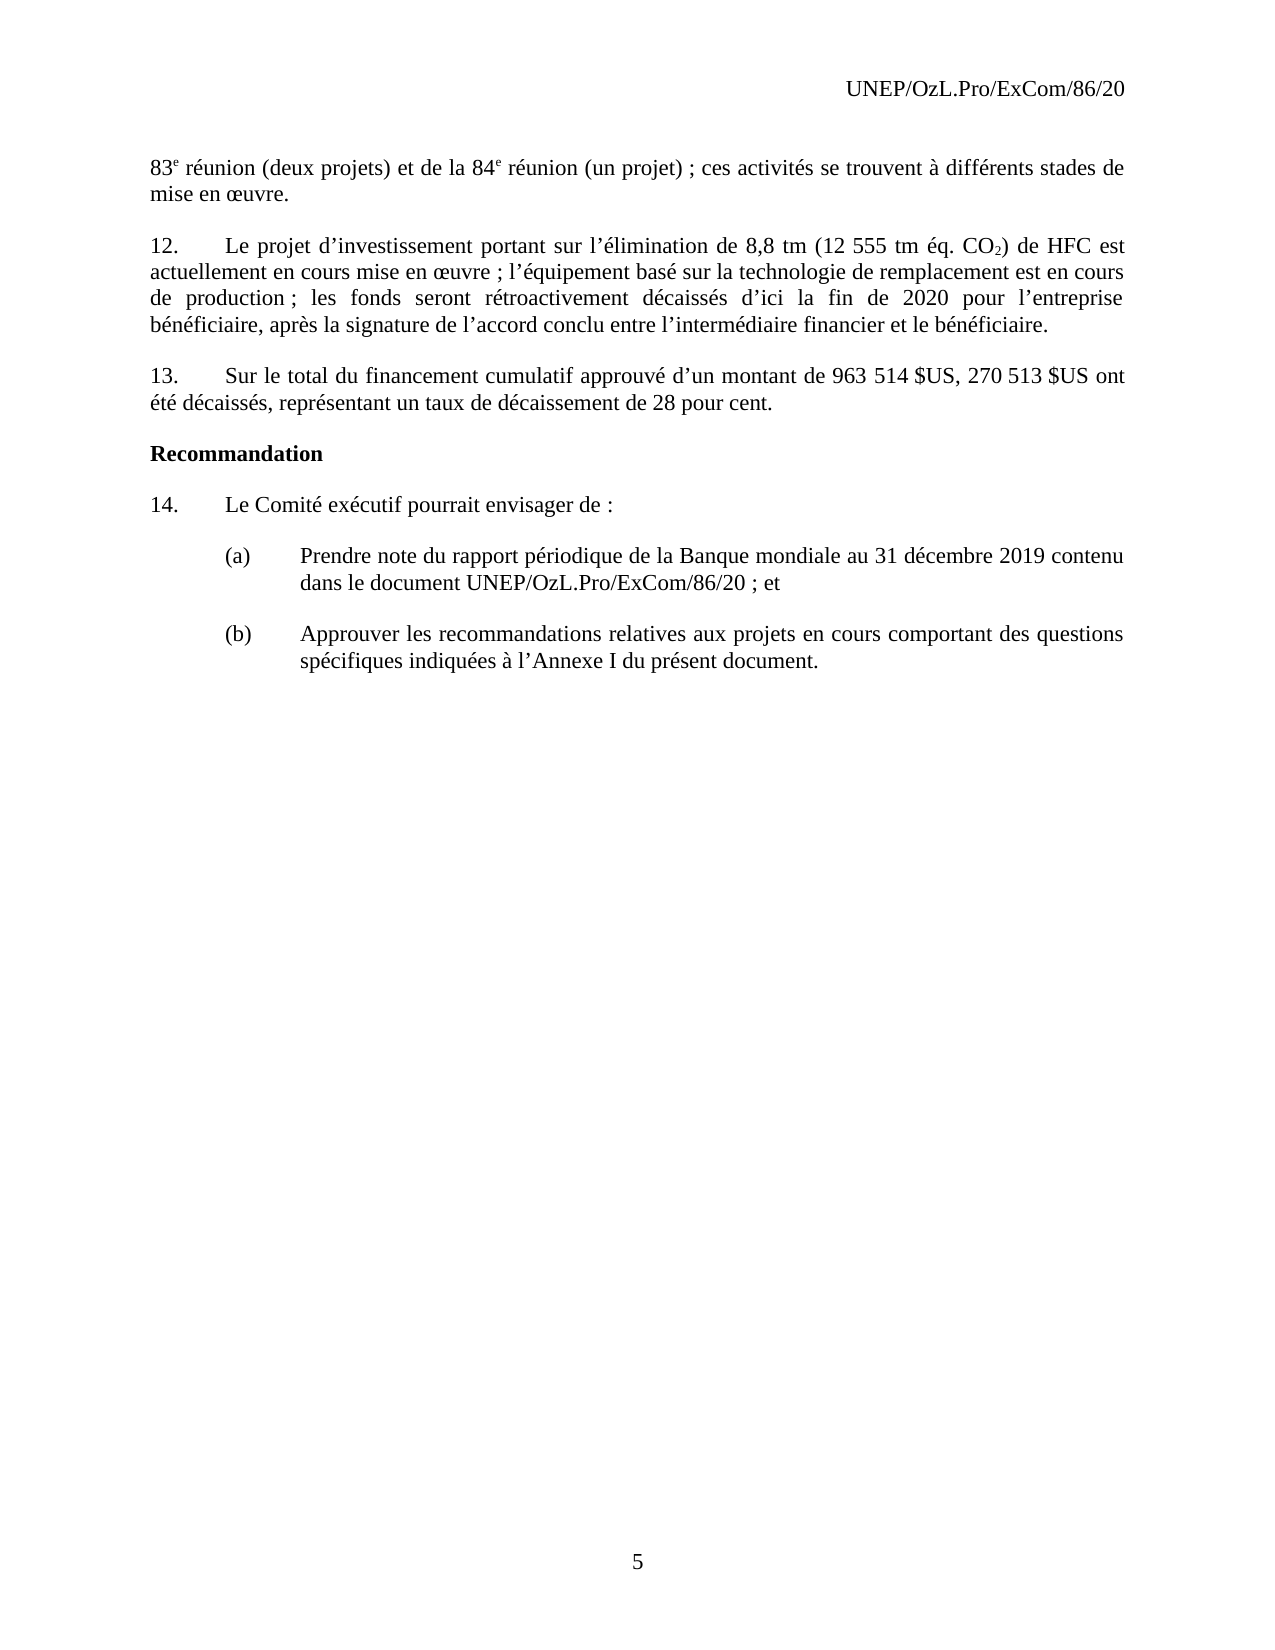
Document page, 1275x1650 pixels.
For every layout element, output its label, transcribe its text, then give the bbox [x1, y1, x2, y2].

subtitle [150, 154, 1125, 207]
subtitle Recommandation [150, 440, 1125, 466]
subtitle Prendre note du rapport périodique de la Banque mondiale au 31 décembre 2019 contenu dans le document UNEP/OzL.Pro/ExCom/86/20 ; et [225, 543, 1125, 595]
subtitle Le Comité exécutif pourrait envisager de : [150, 491, 1125, 518]
subtitle Le projet d’investissement portant sur l’élimination de 8,8 tm (12 555 tm éq. CO2) de HFC est actuellement en cours mise en œuvre ; l’équipement basé sur la technologie de remplacement est en cours de production ; les fonds seront rétroactivement décaissés d’ici la fin de 2020 pour l’entreprise bénéficiaire, après la signature de l’accord conclu entre l’intermédiaire financier et le bénéficiaire. [150, 232, 1125, 337]
subtitle Sur le total du financement cumulatif approuvé d’un montant de 963 514 $US, 270 513 $US ont été décaissés, représentant un taux de décaissement de 28 pour cent. [150, 362, 1125, 415]
subtitle Approuver les recommandations relatives aux projets en cours comportant des questions spécifiques indiquées à l’Annexe I du présent document. [225, 620, 1125, 673]
